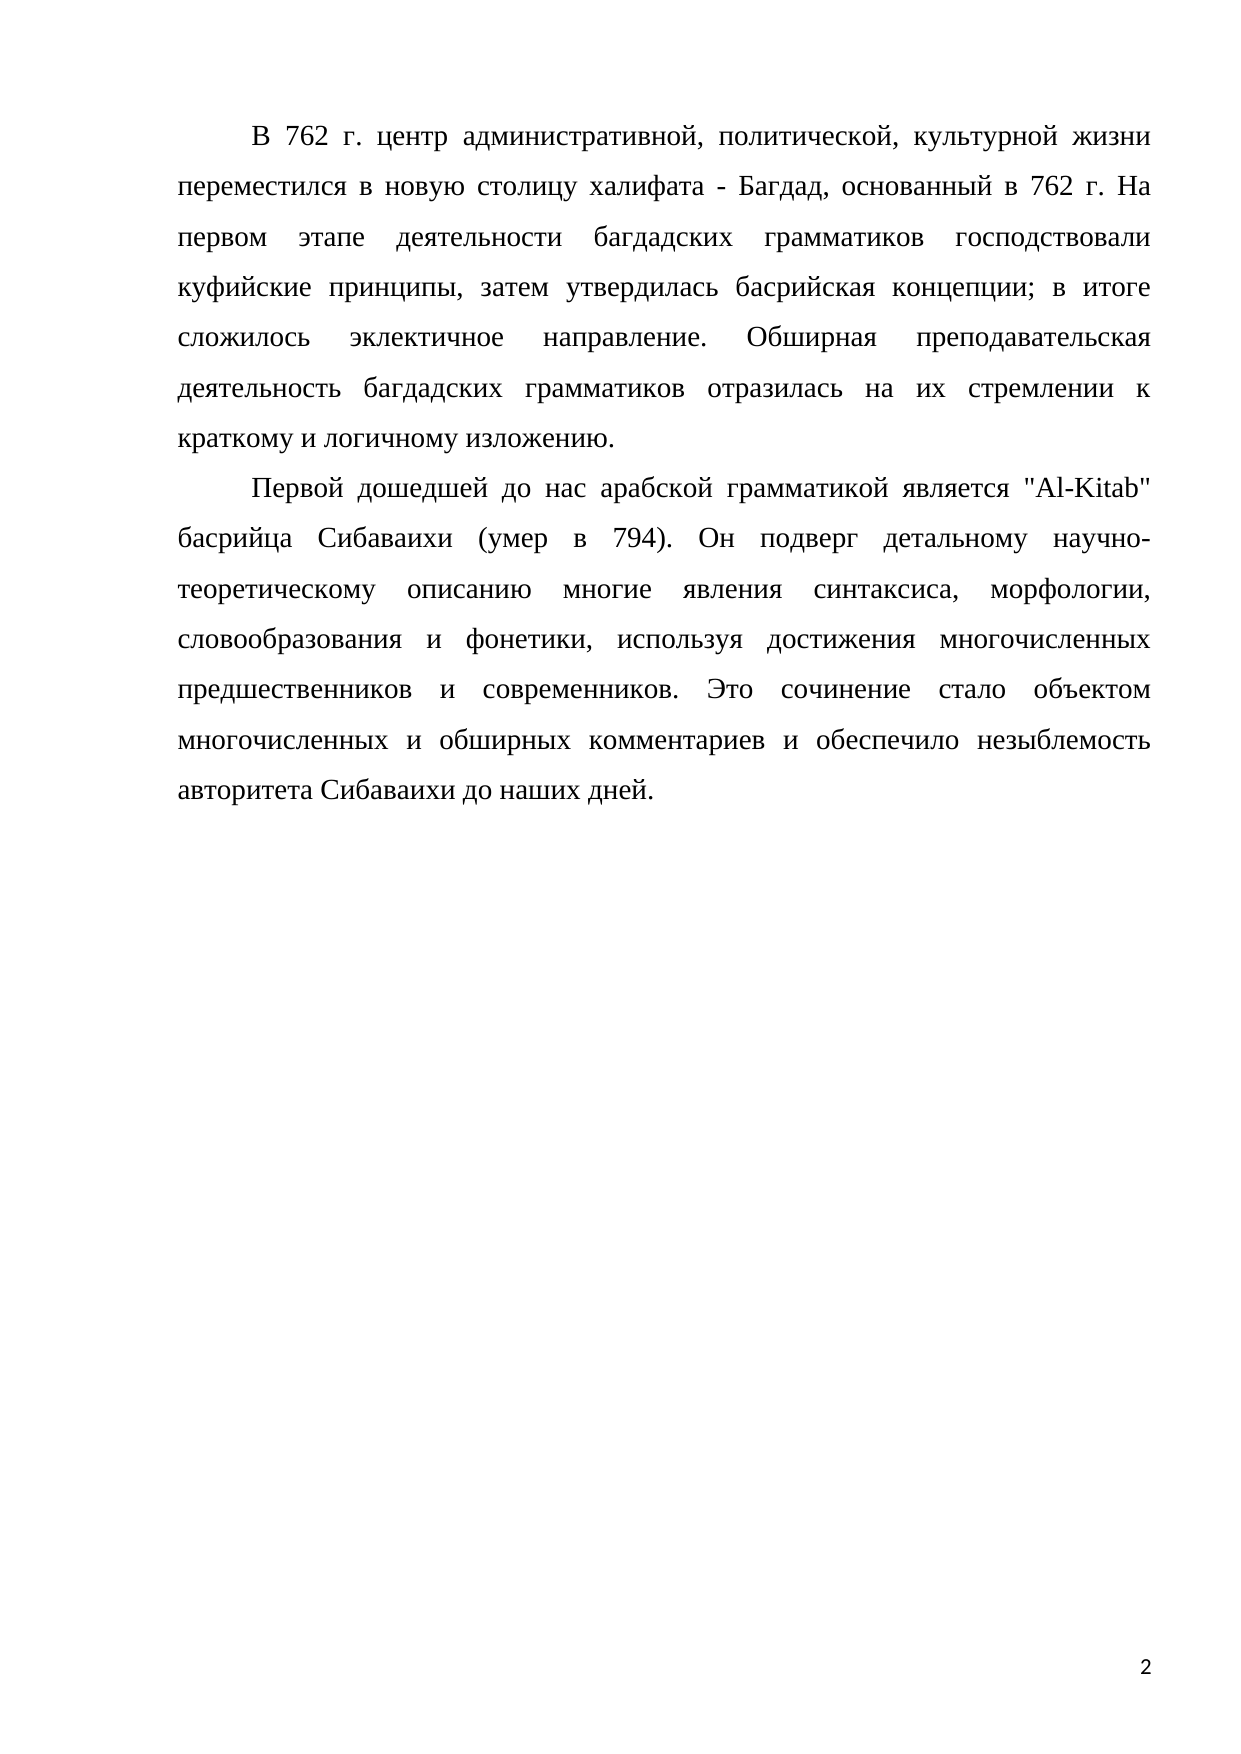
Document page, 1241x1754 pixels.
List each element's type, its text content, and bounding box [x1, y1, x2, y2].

text Первой дошедшей до нас арабской грамматикой является "Al-Kitab" басрийца Сибаваихи (умер в 794). Он подверг детальному научно-теоретическому описанию многие явления синтаксиса, морфологии, словообразования и фонетики, используя достижения многочисленных предшественников и современников. Это сочинение стало объектом многочисленных и обширных комментариев и обеспечило незыблемость авторитета Сибаваихи до наших дней. [177, 470, 1152, 806]
text В 762 г. центр административной, политической, культурной жизни переместился в новую столицу халифата - Багдад, основанный в 762 г. На первом этапе деятельности багдадских грамматиков господствовали куфийские принципы, затем утвердилась басрийская концепции; в итоге сложилось эклектичное направление. Обширная преподавательская деятельность багдадских грамматиков отразилась на их стремлении к краткому и логичному изложению. [177, 118, 1152, 453]
